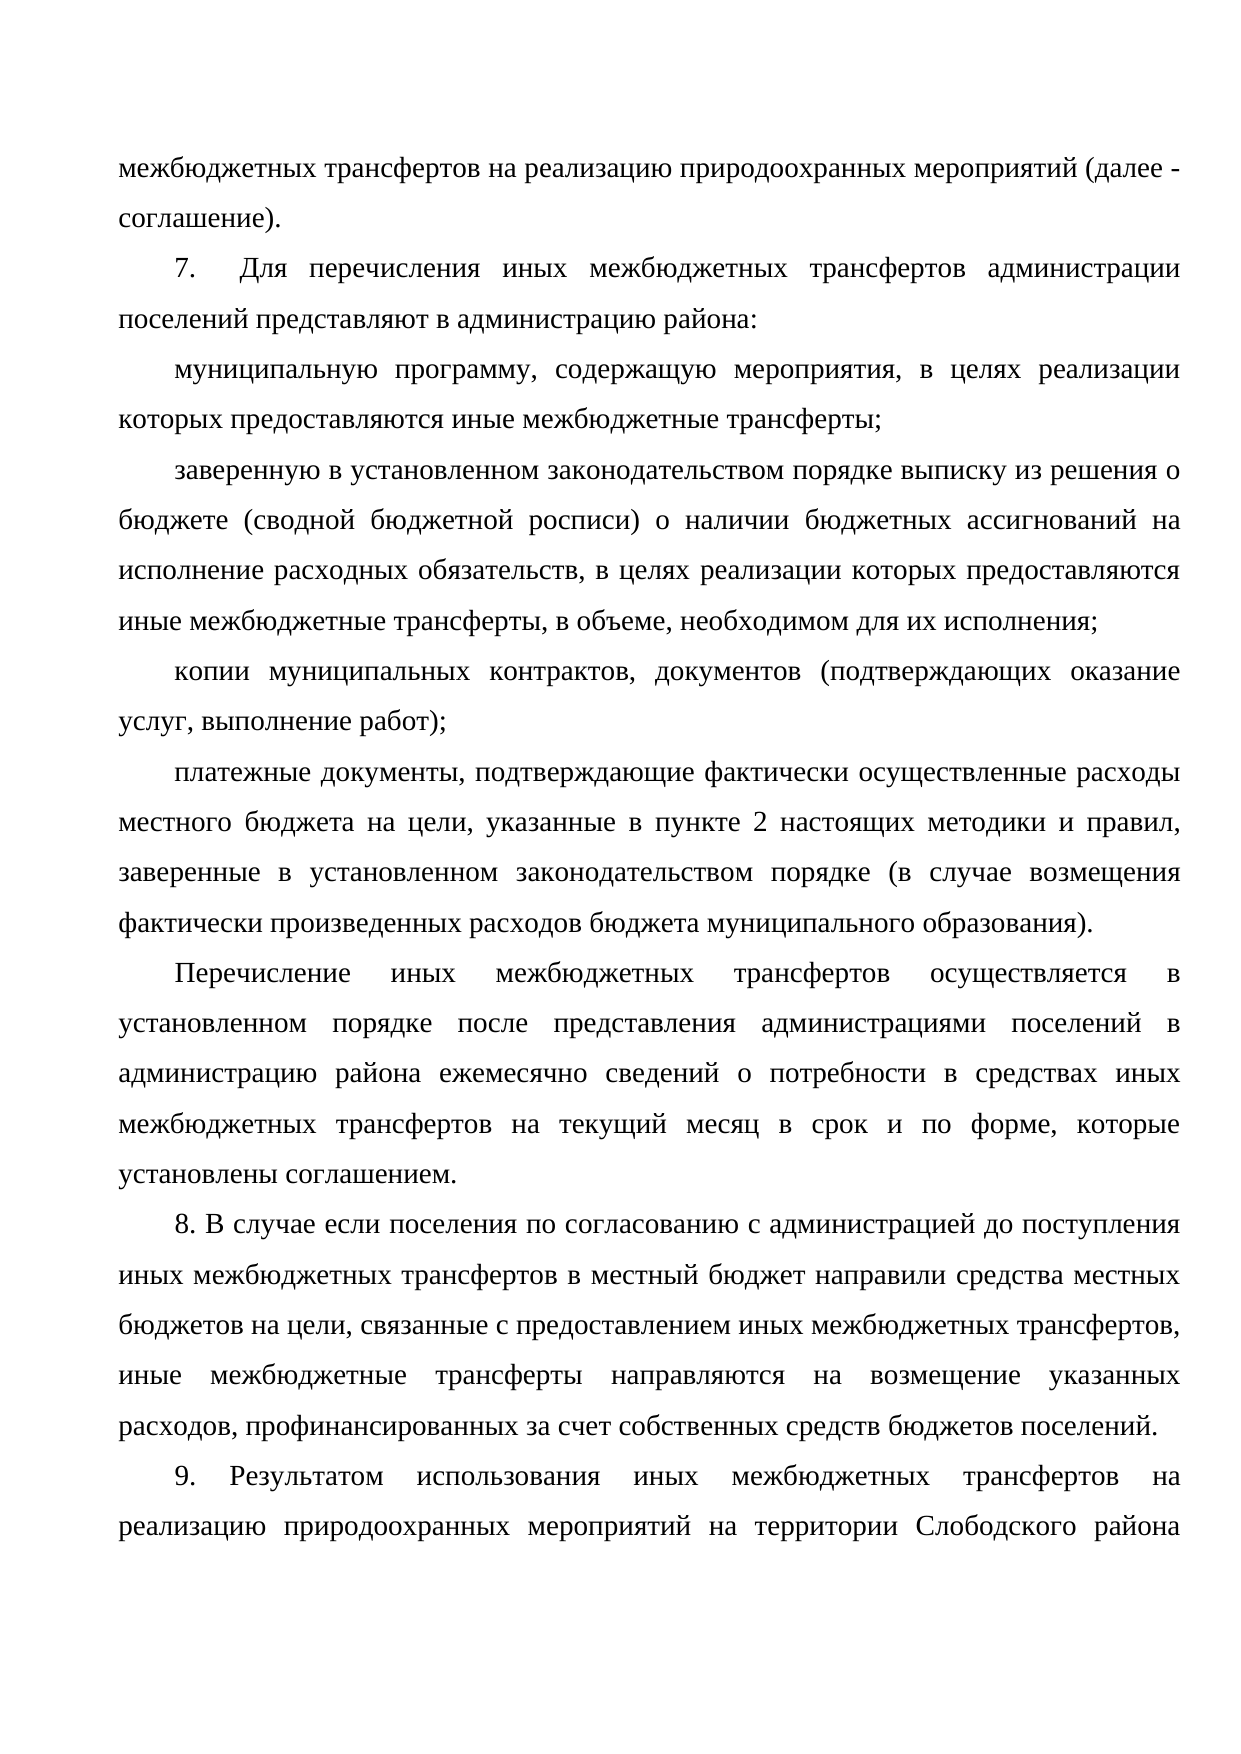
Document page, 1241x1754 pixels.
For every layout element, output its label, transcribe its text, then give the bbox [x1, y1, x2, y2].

text муниципальную программу, содержащую мероприятия, в целях реализации которых предоставляются иные межбюджетные трансферты; [118, 351, 1181, 435]
text 8. В случае если поселения по согласованию с администрацией до поступления иных межбюджетных трансфертов в местный бюджет направили средства местных бюджетов на цели, связанные с предоставлением иных межбюджетных трансфертов, иные межбюджетные трансферты направляются на возмещение указанных расходов, профинансированных за счет собственных средств бюджетов поселений. [118, 1207, 1181, 1441]
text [118, 150, 1181, 234]
text 7. Для перечисления иных межбюджетных трансфертов администрации поселений представляют в администрацию района: [118, 251, 1181, 334]
text копии муниципальных контрактов, документов (подтверждающих оказание услуг, выполнение работ); [118, 653, 1181, 737]
text Перечисление иных межбюджетных трансфертов осуществляется в установленном порядке после представления администрациями поселений в администрацию района ежемесячно сведений о потребности в средствах иных межбюджетных трансфертов на текущий месяц в срок и по форме, которые установлены соглашением. [118, 955, 1181, 1190]
text заверенную в установленном законодательством порядке выписку из решения о бюджете (сводной бюджетной росписи) о наличии бюджетных ассигнований на исполнение расходных обязательств, в целях реализации которых предоставляются иные межбюджетные трансферты, в объеме, необходимом для их исполнения; [118, 452, 1181, 636]
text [118, 1458, 1181, 1542]
text платежные документы, подтверждающие фактически осуществленные расходы местного бюджета на цели, указанные в пункте 2 настоящих методики и правил, заверенные в установленном законодательством порядке (в случае возмещения фактически произведенных расходов бюджета муниципального образования). [118, 754, 1181, 938]
